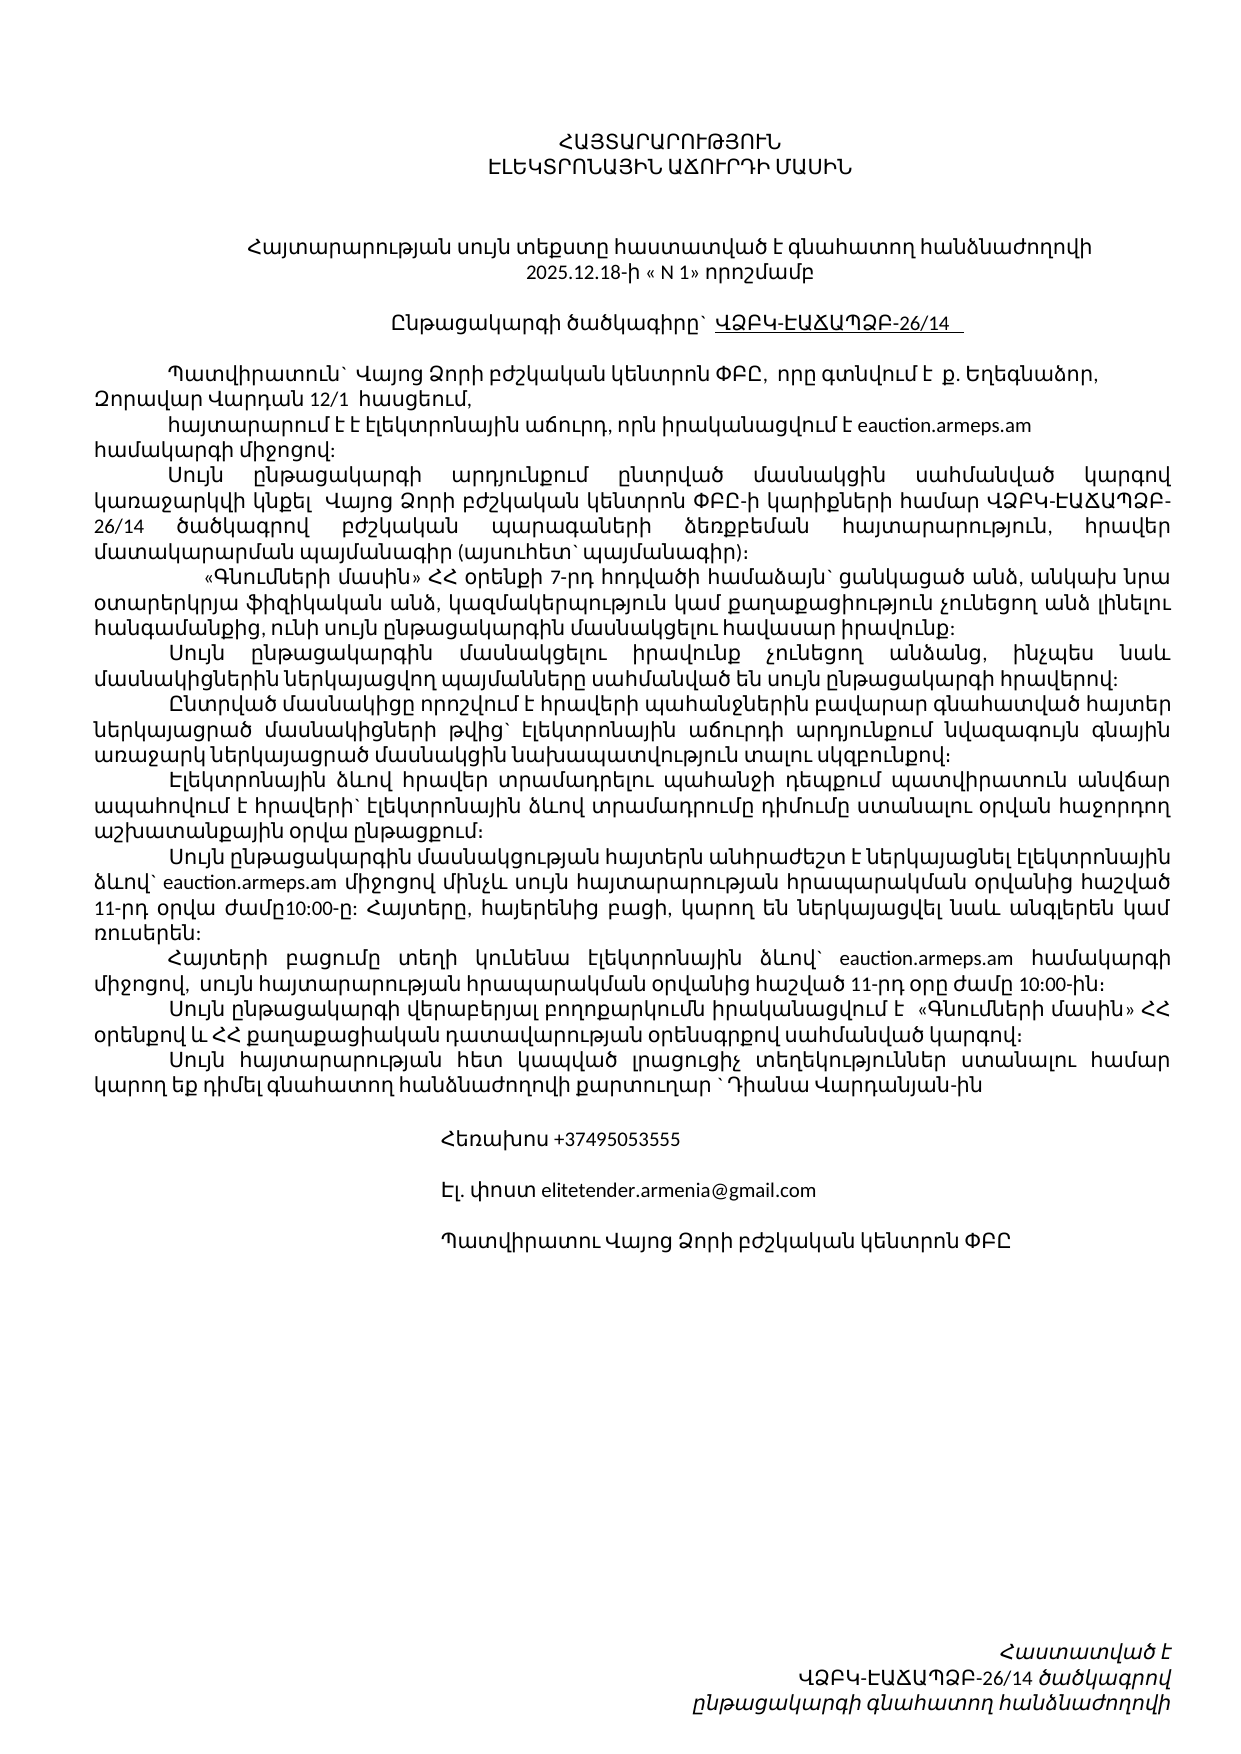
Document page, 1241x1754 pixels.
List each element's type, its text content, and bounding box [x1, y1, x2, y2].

text Սույն հայտարարության հետ կապված լրացուցիչ տեղեկություններ ստանալու համար կարող եք դիմել գնահատող հանձնաժողովի քարտուղար ` Դիանա Վարդանյան-ին [94, 1047, 1171, 1098]
text հայտարարում է է էլեկտրոնային աճուրդ, որն իրականացվում է eauction.armeps.am համակարգի միջոցով: [94, 412, 1171, 463]
text Ընտրված մասնակիցը որոշվում է հրավերի պահանջներին բավարար գնահատված հայտեր ներկայացրած մասնակիցների թվից` էլեկտրոնային աճուրդի արդյունքում նվազագույն գնային առաջարկ ներկայացրած մասնակցին նախապատվություն տալու սկզբունքով։ [94, 691, 1171, 768]
text «Գնումների մասին» ՀՀ օրենքի 7-րդ հոդվածի համաձայն` ցանկացած անձ, անկախ նրա օտարերկրյա ֆիզիկական անձ, կազմակերպություն կամ քաղաքացիություն չունեցող անձ լինելու հանգամանքից, ունի սույն ընթացակարգին մասնակցելու հավասար իրավունք: [94, 564, 1171, 641]
text Սույն ընթացակարգի վերաբերյալ բողոքարկումն իրականացվում է «Գնումների մասին» ՀՀ օրենքով և ՀՀ քաղաքացիական դատավարության օրենսգրքով սահմանված կարգով։ [94, 996, 1171, 1047]
text Էլ. փոստ elitetender.armenia@gmail.com [94, 1177, 1171, 1203]
text 2025.12.18 -ի « N 1» որոշմամբ [94, 259, 1171, 285]
text Հեռախոս +37495053555 [94, 1126, 1171, 1152]
text ԷԼԵԿՏՐՈՆԱՅԻՆ ԱՃՈՒՐԴԻ ՄԱՍԻՆ [94, 154, 1171, 180]
text Պատվիրատուն` Վայոց Ձորի բժշկական կենտրոն ՓԲԸ, որը գտնվում է ք. Եղեգնաձոր, Զորավար Վարդան 12/1 հասցեում, [94, 361, 1171, 412]
text Հայտարարության սույն տեքստը հաստատված է գնահատող հանձնաժողովի [94, 234, 1171, 259]
text Սույն ընթացակարգի արդյունքում ընտրված մասնակցին սահմանված կարգով կառաջարկվի կնքել Վայոց Ձորի բժշկական կենտրոն ՓԲԸ-ի կարիքների համար ՎՁԲԿ-ԷԱՃԱՊՁԲ-26/14 ծածկագրով բժշկական պարագաների ձեռքբեման հայտարարություն, հրավեր մատակարարման պայմանագիր (այսուհետ` պայմանագիր)։ [94, 463, 1171, 564]
text Էլեկտրոնային ձևով հրավեր տրամադրելու պահանջի դեպքում պատվիրատուն անվճար ապահովում է հրավերի` էլեկտրոնային ձևով տրամադրումը դիմումը ստանալու օրվան հաջորդող աշխատանքային օրվա ընթացքում։ [94, 768, 1171, 844]
text Պատվիրատու Վայոց Ձորի բժշկական կենտրոն ՓԲԸ [94, 1228, 1171, 1253]
text ՀԱՅՏԱՐԱՐՈՒԹՅՈՒՆ [94, 129, 1171, 154]
text Սույն ընթացակարգին մասնակցության հայտերն անհրաժեշտ է ներկայացնել էլեկտրոնային ձևով` eauction.armeps.am միջոցով մինչև սույն հայտարարության հրապարակման օրվանից հաշված 11-րդ օրվա ժամը10:00-ը: Հայտերը, հայերենից բացի, կարող են ներկայացվել նաև անգլերեն կամ ռուսերեն: [94, 844, 1171, 946]
text Ընթացակարգի ծածկագիրը` ՎՁԲԿ-ԷԱՃԱՊՁԲ-26/14 [94, 310, 1171, 336]
text Սույն ընթացակարգին մասնակցելու իրավունք չունեցող անձանց, ինչպես նաև մասնակիցներին ներկայացվող պայմանները սահմանված են սույն ընթացակարգի հրավերով: [94, 641, 1171, 691]
text Հայտերի բացումը տեղի կունենա էլեկտրոնային ձևով` eauction.armeps.am համակարգի միջոցով, սույն հայտարարության հրապարակման օրվանից հաշված 11-րդ օրը ժամը 10:00-ին։ [94, 946, 1171, 996]
text ընթացակարգի գնահատող հանձնաժողովի [94, 1690, 1171, 1716]
text ՎՁԲԿ-ԷԱՃԱՊՁԲ-26/14 ծածկագրով [94, 1665, 1171, 1690]
text Հաստատված է [94, 1639, 1171, 1665]
